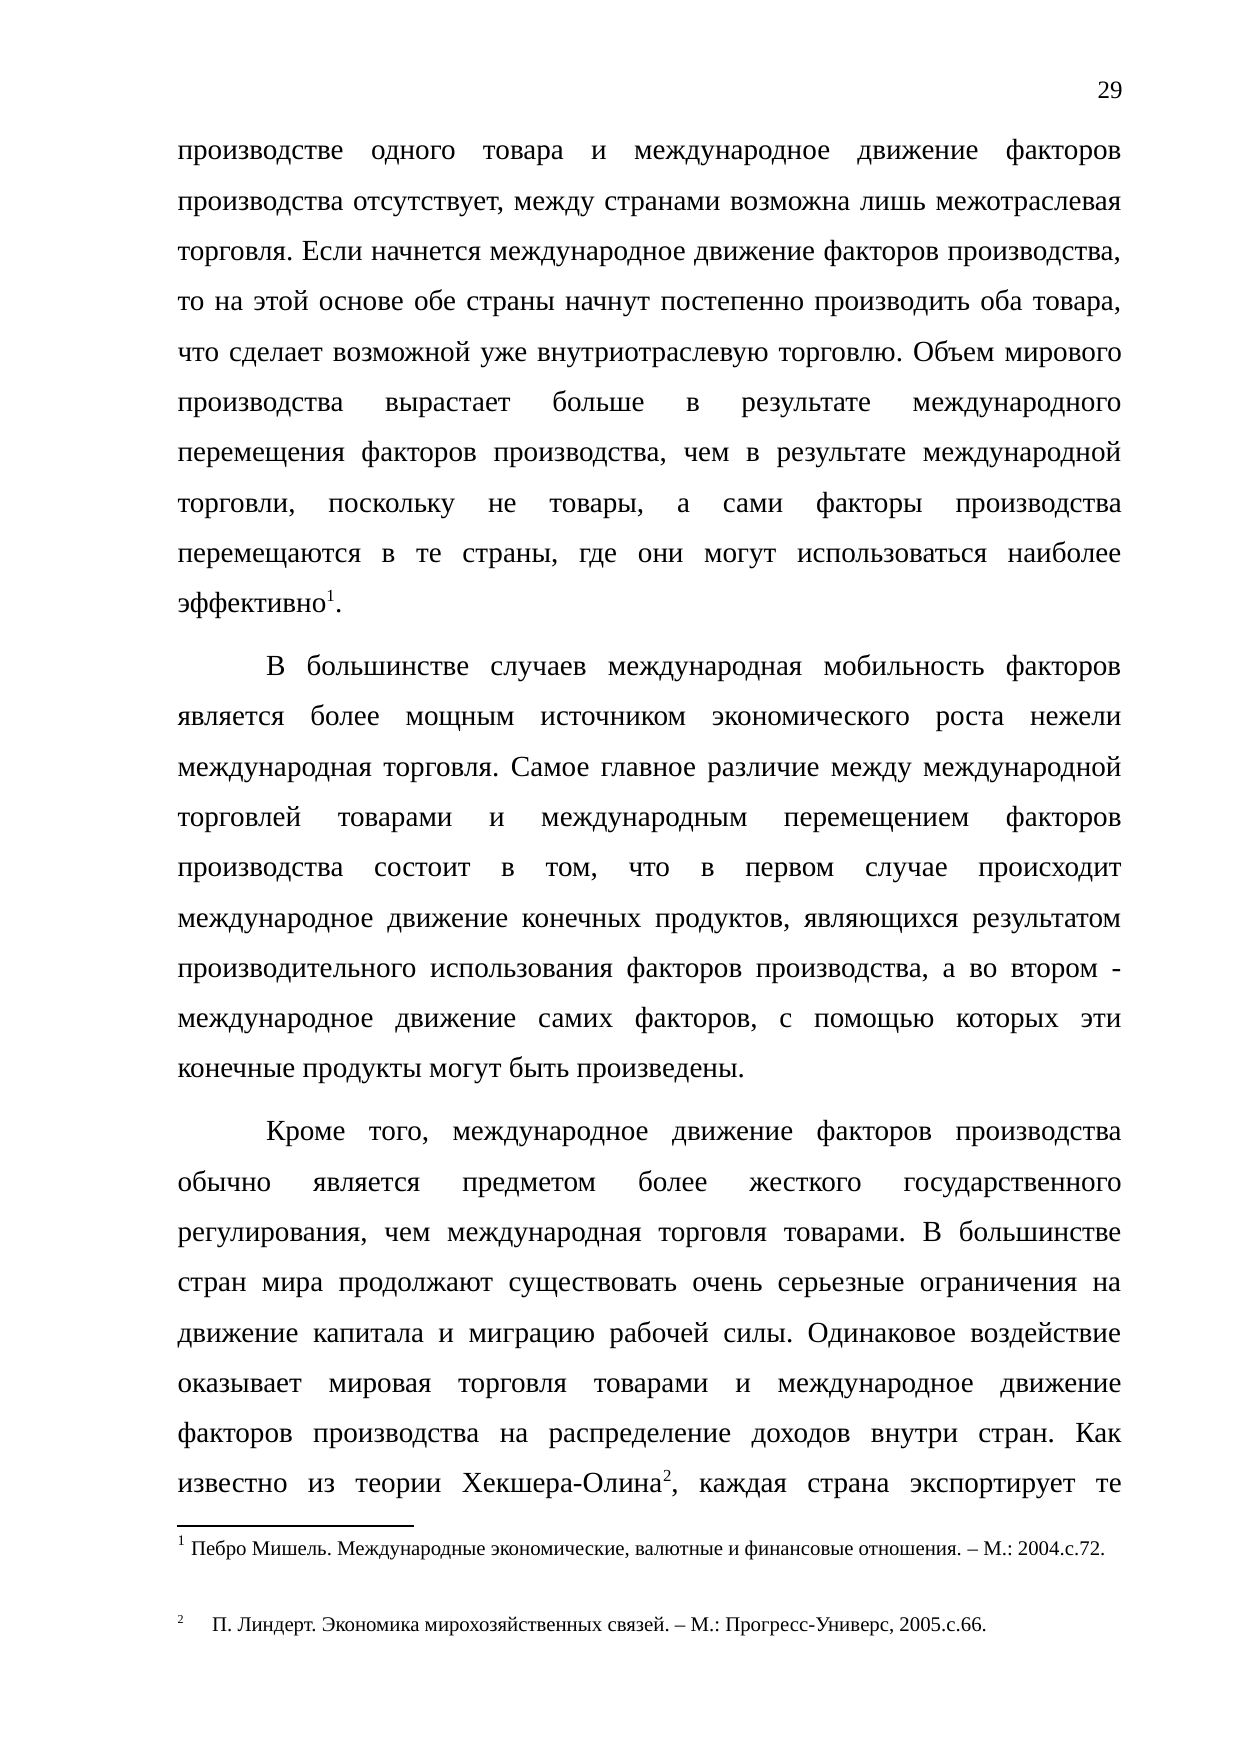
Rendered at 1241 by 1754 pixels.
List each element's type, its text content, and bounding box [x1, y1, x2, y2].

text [177, 1113, 1122, 1499]
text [177, 132, 1122, 619]
text В большинстве случаев международная мобильность факторов является более мощным источником экономического роста нежели международная торговля. Самое главное различие между международной торговлей товарами и международным перемещением факторов производства состоит в том, что в первом случае происходит международное движение конечных продуктов, являющихся результатом производительного использования факторов производства, а во втором - международное движение самих факторов, с помощью которых эти конечные продукты могут быть произведены. [177, 648, 1122, 1084]
